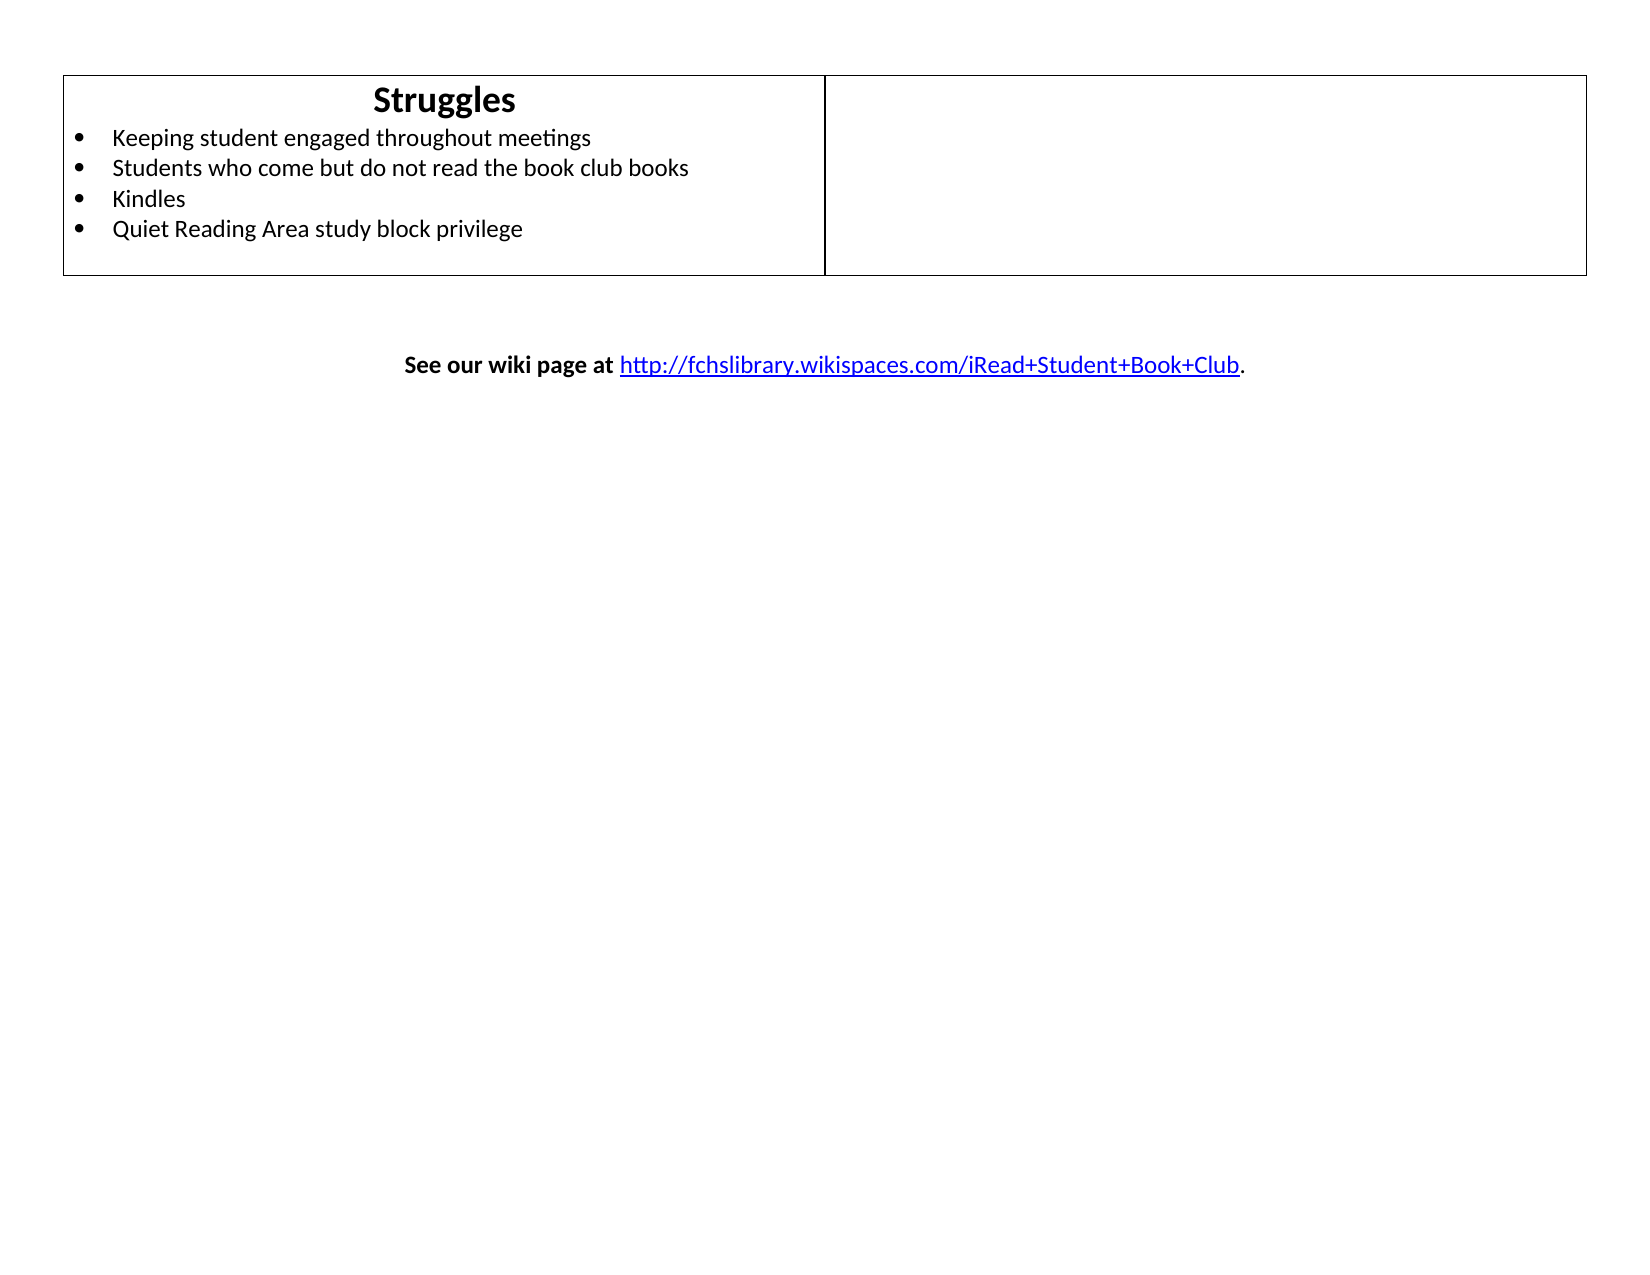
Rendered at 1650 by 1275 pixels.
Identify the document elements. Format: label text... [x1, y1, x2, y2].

table_cell Struggles Keeping student engaged throughout meetings Students who come but do not read the book club books Kindles Quiet Reading Area study block privilege [64, 76, 824, 274]
table_cell [826, 76, 1586, 274]
text See our wiki page at http://fchslibrary.wikispaces.com/iRead+Student+Book+Club. [75, 349, 1575, 379]
